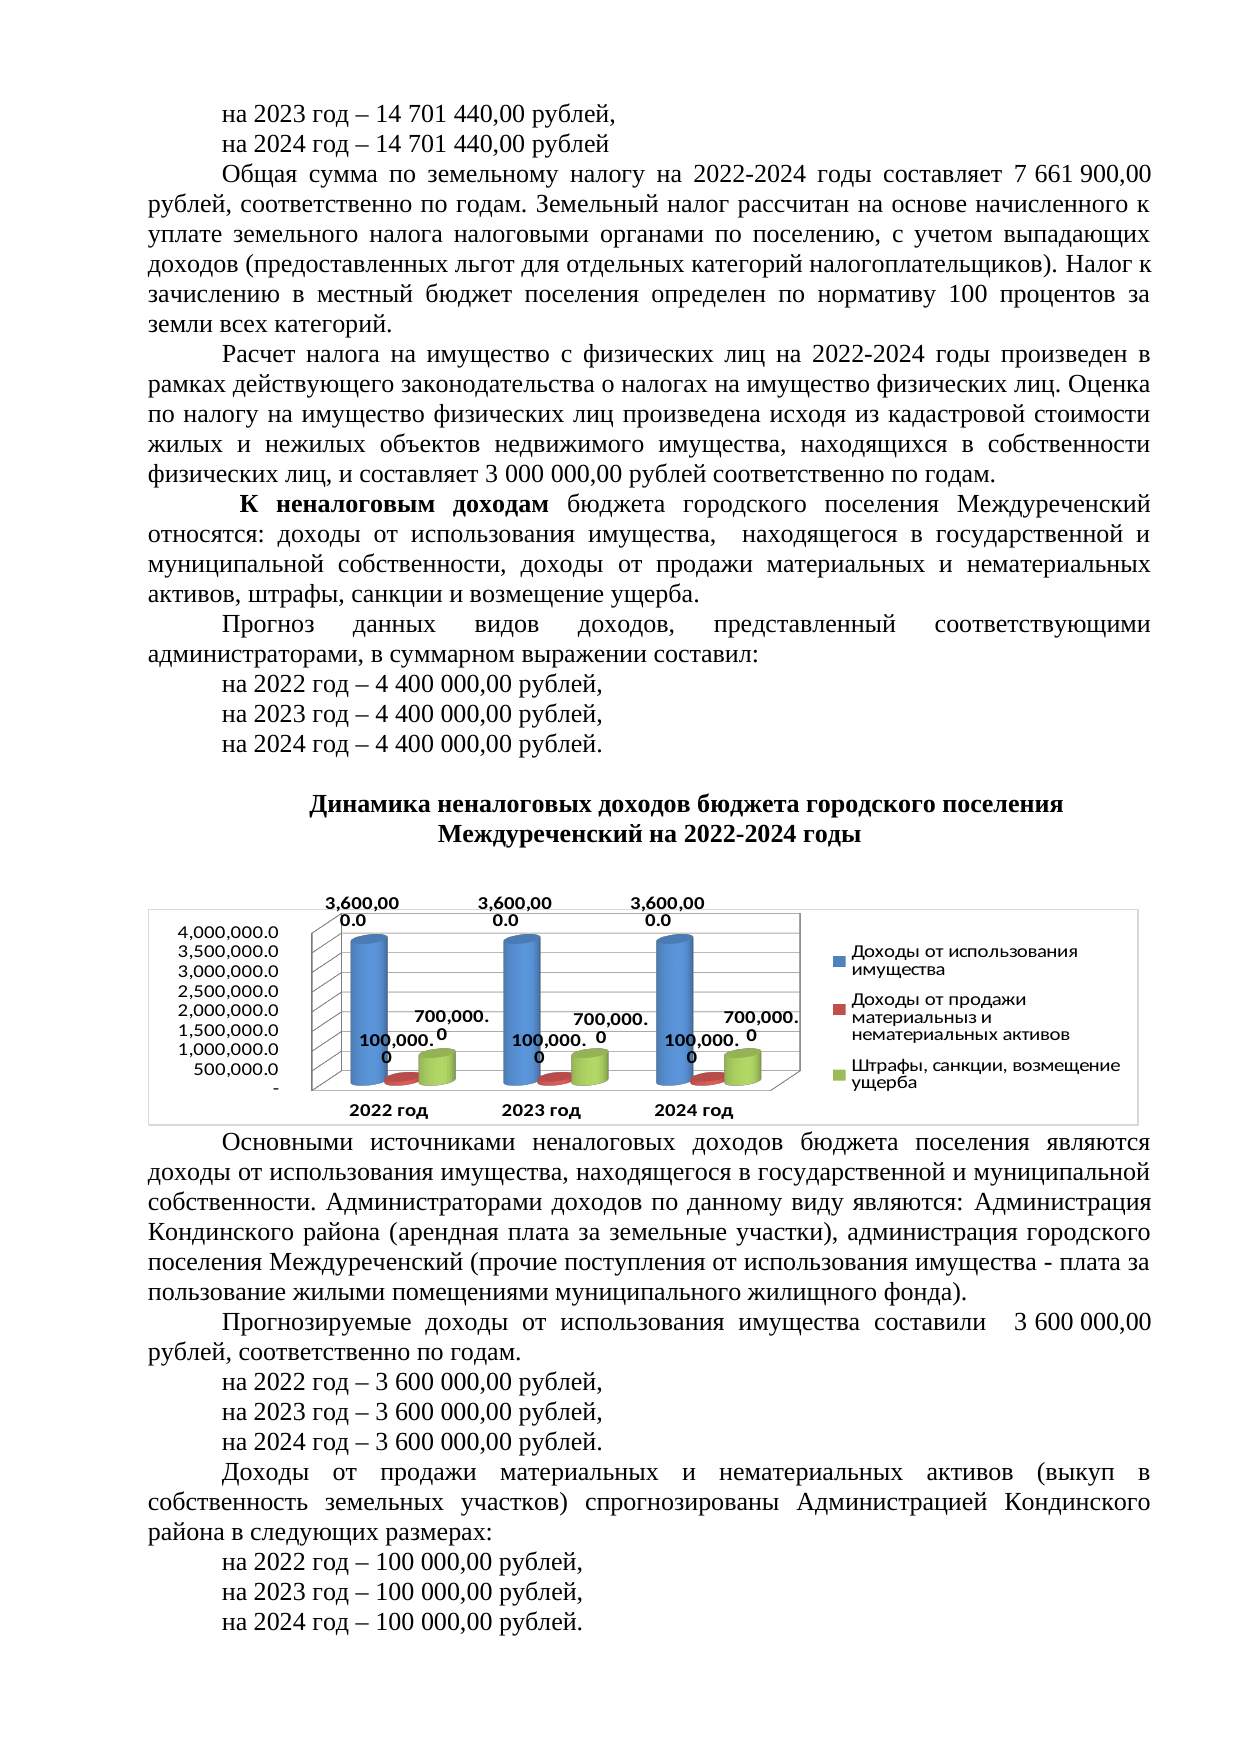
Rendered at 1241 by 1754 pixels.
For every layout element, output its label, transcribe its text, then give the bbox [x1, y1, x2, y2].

text на 2024 год – 100 000,00 рублей. [148, 1606, 1152, 1636]
text на 2024 год – 4 400 000,00 рублей. [148, 728, 1152, 758]
text Доходы от продажи материальных и нематериальных активов (выкуп в собственность земельных участков) спрогнозированы Администрацией Кондинского района в следующих размерах: [148, 1456, 1152, 1546]
text на 2022 год – 3 600 000,00 рублей, [148, 1366, 1152, 1396]
text на 2023 год – 3 600 000,00 рублей, [148, 1396, 1152, 1426]
text Основными источниками неналоговых доходов бюджета поселения являются доходы от использования имущества, находящегося в государственной и муниципальной собственности. Администраторами доходов по данному виду являются: Администрация Кондинского района (арендная плата за земельные участки), администрация городского поселения Междуреченский (прочие поступления от использования имущества - плата за пользование жилыми помещениями муниципального жилищного фонда). [148, 1126, 1152, 1306]
text на 2022 год – 100 000,00 рублей, [148, 1546, 1152, 1576]
text на 2023 год – 4 400 000,00 рублей, [148, 698, 1152, 728]
text Расчет налога на имущество с физических лиц на 2022-2024 годы произведен в рамках действующего законодательства о налогах на имущество физических лиц. Оценка по налогу на имущество физических лиц произведена исходя из кадастровой стоимости жилых и нежилых объектов недвижимого имущества, находящихся в собственности физических лиц, и составляет 3 000 000,00 рублей соответственно по годам. [148, 338, 1152, 488]
text на 2024 год – 3 600 000,00 рублей. [148, 1426, 1152, 1456]
text К неналоговым доходам бюджета городского поселения Междуреченский относятся: доходы от использования имущества, находящегося в государственной и муниципальной собственности, доходы от продажи материальных и нематериальных активов, штрафы, санкции и возмещение ущерба. [148, 488, 1152, 608]
text на 2023 год – 14 701 440,00 рублей, [148, 98, 1152, 128]
text Общая сумма по земельному налогу на 2022-2024 годы составляет 7 661 900,00 рублей, соответственно по годам. Земельный налог рассчитан на основе начисленного к уплате земельного налога налоговыми органами по поселению, с учетом выпадающих доходов (предоставленных льгот для отдельных категорий налогоплательщиков). Налог к зачислению в местный бюджет поселения определен по нормативу 100 процентов за земли всех категорий. [148, 158, 1152, 338]
text Прогноз данных видов доходов, представленный соответствующими администраторами, в суммарном выражении составил: [148, 608, 1152, 668]
text Прогнозируемые доходы от использования имущества составили 3 600 000,00 рублей, соответственно по годам. [148, 1306, 1152, 1366]
text на 2023 год – 100 000,00 рублей, [148, 1576, 1152, 1606]
text на 2022 год – 4 400 000,00 рублей, [148, 668, 1152, 698]
text на 2024 год – 14 701 440,00 рублей [148, 128, 1152, 158]
text Динамика неналоговых доходов бюджета городского поселения Междуреченский на 2022-2024 годы [148, 788, 1152, 848]
